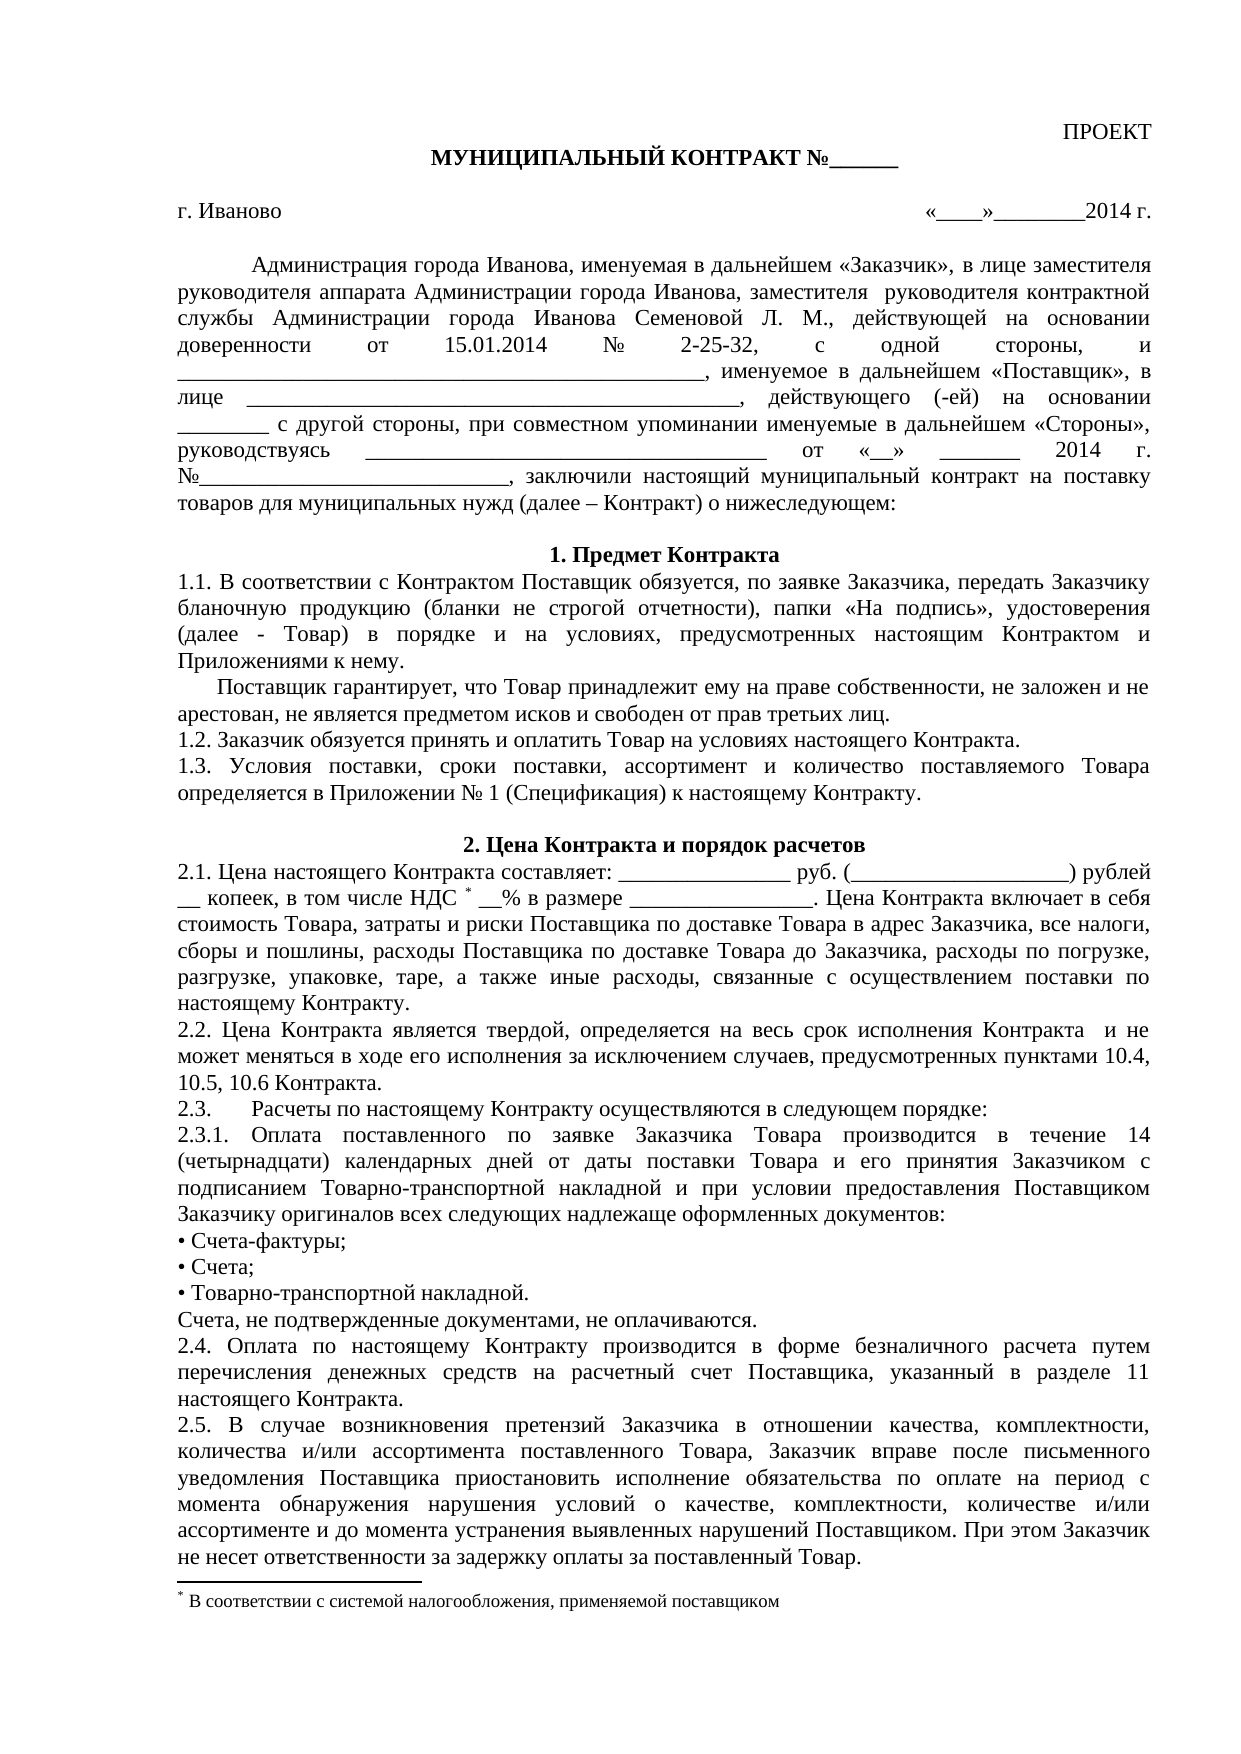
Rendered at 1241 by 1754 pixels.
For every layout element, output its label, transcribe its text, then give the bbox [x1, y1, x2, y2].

text Поставщик гарантирует, что Товар принадлежит ему на праве собственности, не заложен и не арестован, не является предметом исков и свободен от прав третьих лиц. [177, 673, 1152, 726]
text 1.3. Условия поставки, сроки поставки, ассортимент и количество поставляемого Товара определяется в Приложении № 1 (Спецификация) к настоящему Контракту. [177, 752, 1152, 805]
text 2. Цена Контракта и порядок расчетов [177, 831, 1152, 858]
text 1.2. Заказчик обязуется принять и оплатить Товар на условиях настоящего Контракта. [177, 726, 1152, 752]
text Администрация города Иванова, именуемая в дальнейшем «Заказчик», в лице заместителя руководителя аппарата Администрации города Иванова, заместителя руководителя контрактной службы Администрации города Иванова Семеновой Л. М., действующей на основании доверенности от 15.01.2014 № 2-25-32, с одной стороны, и ______________________________________________, именуемое в дальнейшем «Поставщик», в лице ___________________________________________, действующего (-ей) на основании ________ с другой стороны, при совместном упоминании именуемые в дальнейшем «Стороны», руководствуясь ___________________________________ от «__» _______ 2014 г. №___________________________, заключили настоящий муниципальный контракт на поставку товаров для муниципальных нужд (далее – Контракт) о нижеследующем: [177, 252, 1152, 515]
text 2.1. Цена настоящего Контракта составляет: _______________ руб. (___________________) рублей __ копеек, в том числе НДС * __% в размере ________________. Цена Контракта включает в себя стоимость Товара, затраты и риски Поставщика по доставке Товара в адрес Заказчика, все налоги, сборы и пошлины, расходы Поставщика по доставке Товара до Заказчика, расходы по погрузке, разгрузке, упаковке, таре, а также иные расходы, связанные с осуществлением поставки по настоящему Контракту. [177, 858, 1152, 1016]
text 2.2. Цена Контракта является твердой, определяется на весь срок исполнения Контракта и не может меняться в ходе его исполнения за исключением случаев, предусмотренных пунктами 10.4, 10.5, 10.6 Контракта. [177, 1016, 1152, 1095]
text г. Иваново «____»________2014 г. [177, 197, 1152, 252]
text ПРОЕКТ [177, 118, 1152, 144]
text МУНИЦИПАЛЬНЫЙ КОНТРАКТ №______ [177, 144, 1152, 171]
text 2.3. Расчеты по настоящему Контракту осуществляются в следующем порядке: [177, 1095, 1152, 1121]
text Счета, не подтвержденные документами, не оплачиваются. [177, 1306, 1152, 1332]
text 2.3.1. Оплата поставленного по заявке Заказчика Товара производится в течение 14 (четырнадцати) календарных дней от даты поставки Товара и его принятия Заказчиком с подписанием Товарно-транспортной накладной и при условии предоставления Поставщиком Заказчику оригиналов всех следующих надлежаще оформленных документов: [177, 1121, 1152, 1227]
text 1. Предмет Контракта [177, 541, 1152, 568]
text 1.1. В соответствии с Контрактом Поставщик обязуется, по заявке Заказчика, передать Заказчику бланочную продукцию (бланки не строгой отчетности), папки «На подпись», удостоверения (далее - Товар) в порядке и на условиях, предусмотренных настоящим Контрактом и Приложениями к нему. [177, 568, 1152, 673]
text • Счета-фактуры; [177, 1227, 1152, 1253]
text • Товарно-транспортной накладной. [177, 1279, 1152, 1306]
text 2.5. В случае возникновения претензий Заказчика в отношении качества, комплектности, количества и/или ассортимента поставленного Товара, Заказчик вправе после письменного уведомления Поставщика приостановить исполнение обязательства по оплате на период с момента обнаружения нарушения условий о качестве, комплектности, количестве и/или ассортименте и до момента устранения выявленных нарушений Поставщиком. При этом Заказчик не несет ответственности за задержку оплаты за поставленный Товар. [177, 1411, 1152, 1569]
text • Счета; [177, 1253, 1152, 1279]
text 2.4. Оплата по настоящему Контракту производится в форме безналичного расчета путем перечисления денежных средств на расчетный счет Поставщика, указанный в разделе 11 настоящего Контракта. [177, 1332, 1152, 1411]
